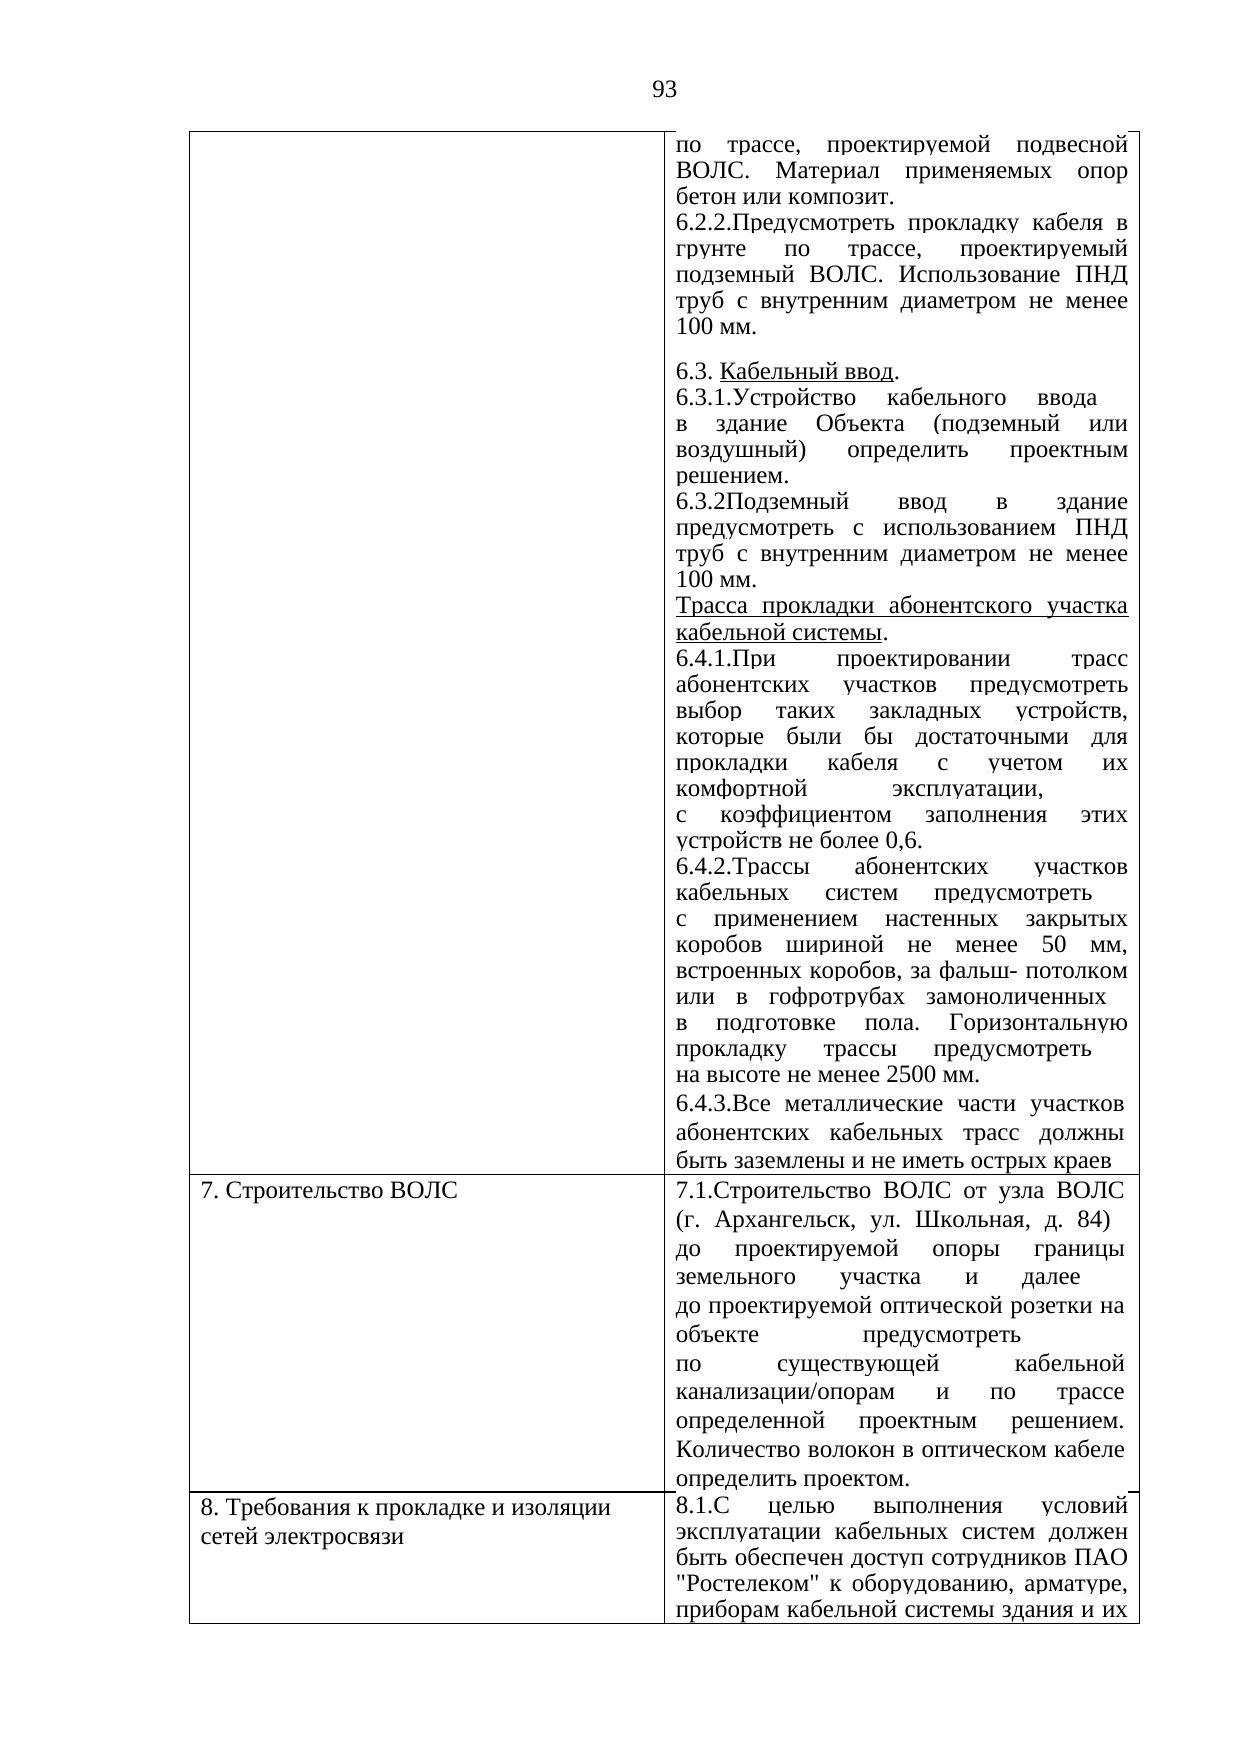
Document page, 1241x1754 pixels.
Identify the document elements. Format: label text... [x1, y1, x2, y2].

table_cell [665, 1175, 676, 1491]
table_cell 7. Строительство ВОЛС [190, 1175, 664, 1491]
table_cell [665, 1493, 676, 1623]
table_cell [665, 132, 1139, 1174]
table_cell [190, 132, 664, 1174]
table_cell 7.1.Строительство ВОЛС от узла ВОЛС (г. Архангельск, ул. Школьная, д. 84) до проектируемой опоры границы земельного участка и далее до проектируемой оптической розетки на объекте предусмотреть по существующей кабельной канализации/опорам и по трассе определенной проектным решением. Количество волокон в оптическом кабеле определить проектом. [911, 1175, 1139, 1491]
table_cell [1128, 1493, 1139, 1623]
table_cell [190, 1493, 664, 1623]
